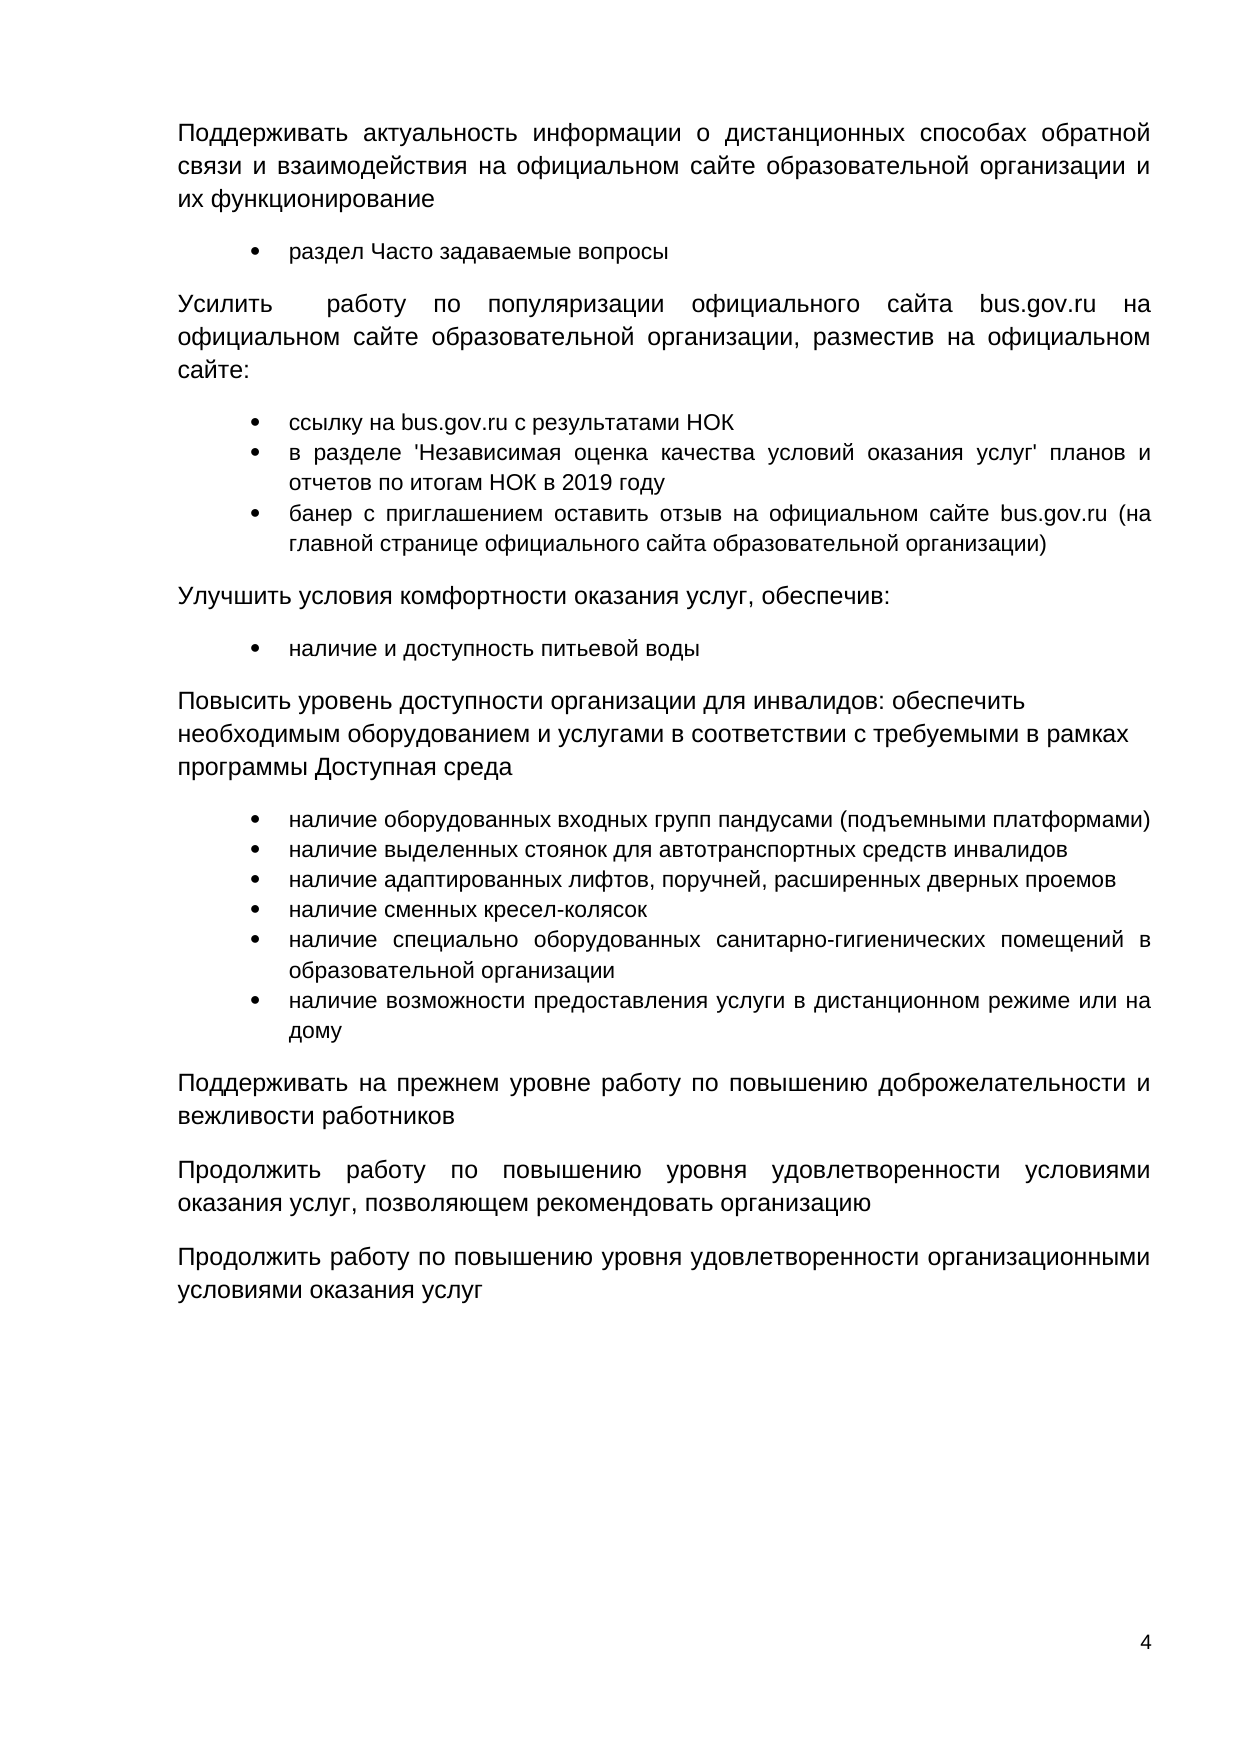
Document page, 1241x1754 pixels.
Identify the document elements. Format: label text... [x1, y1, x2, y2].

text Поддерживать актуальность информации о дистанционных способах обратной связи и взаимодействия на официальном сайте образовательной организации и их функционирование [177, 118, 1152, 213]
text Поддерживать на прежнем уровне работу по повышению доброжелательности и вежливости работников [177, 1068, 1152, 1130]
text Усилить работу по популяризации официального сайта bus.gov.ru на официальном сайте образовательной организации, разместив на официальном сайте: [177, 289, 1152, 384]
list наличие и доступность питьевой воды [251, 635, 1152, 661]
list раздел Часто задаваемые вопросы [251, 238, 1152, 264]
list банер с приглашением оставить отзыв на официальном сайте bus.gov.ru (на главной странице официального сайта образовательной организации) [251, 499, 1152, 556]
text Повысить уровень доступности организации для инвалидов: обеспечить необходимым оборудованием и услугами в соответствии с требуемыми в рамках программы Доступная среда [177, 686, 1152, 781]
list наличие возможности предоставления услуги в дистанционном режиме или на дому [251, 987, 1152, 1043]
list наличие сменных кресел-колясок [251, 896, 1152, 923]
list наличие выделенных стоянок для автотранспортных средств инвалидов [251, 836, 1152, 862]
list наличие оборудованных входных групп пандусами (подъемными платформами) [251, 806, 1152, 832]
text Продолжить работу по повышению уровня удовлетворенности условиями оказания услуг, позволяющем рекомендовать организацию [177, 1155, 1152, 1217]
text Продолжить работу по повышению уровня удовлетворенности организационными условиями оказания услуг [177, 1242, 1152, 1304]
list наличие специально оборудованных санитарно-гигиенических помещений в образовательной организации [251, 926, 1152, 983]
list ссылку на bus.gov.ru с результатами НОК [251, 409, 1152, 435]
list наличие адаптированных лифтов, поручней, расширенных дверных проемов [251, 866, 1152, 892]
list в разделе 'Независимая оценка качества условий оказания услуг' планов и отчетов по итогам НОК в 2019 году [251, 439, 1152, 496]
text Улучшить условия комфортности оказания услуг, обеспечив: [177, 581, 1152, 609]
